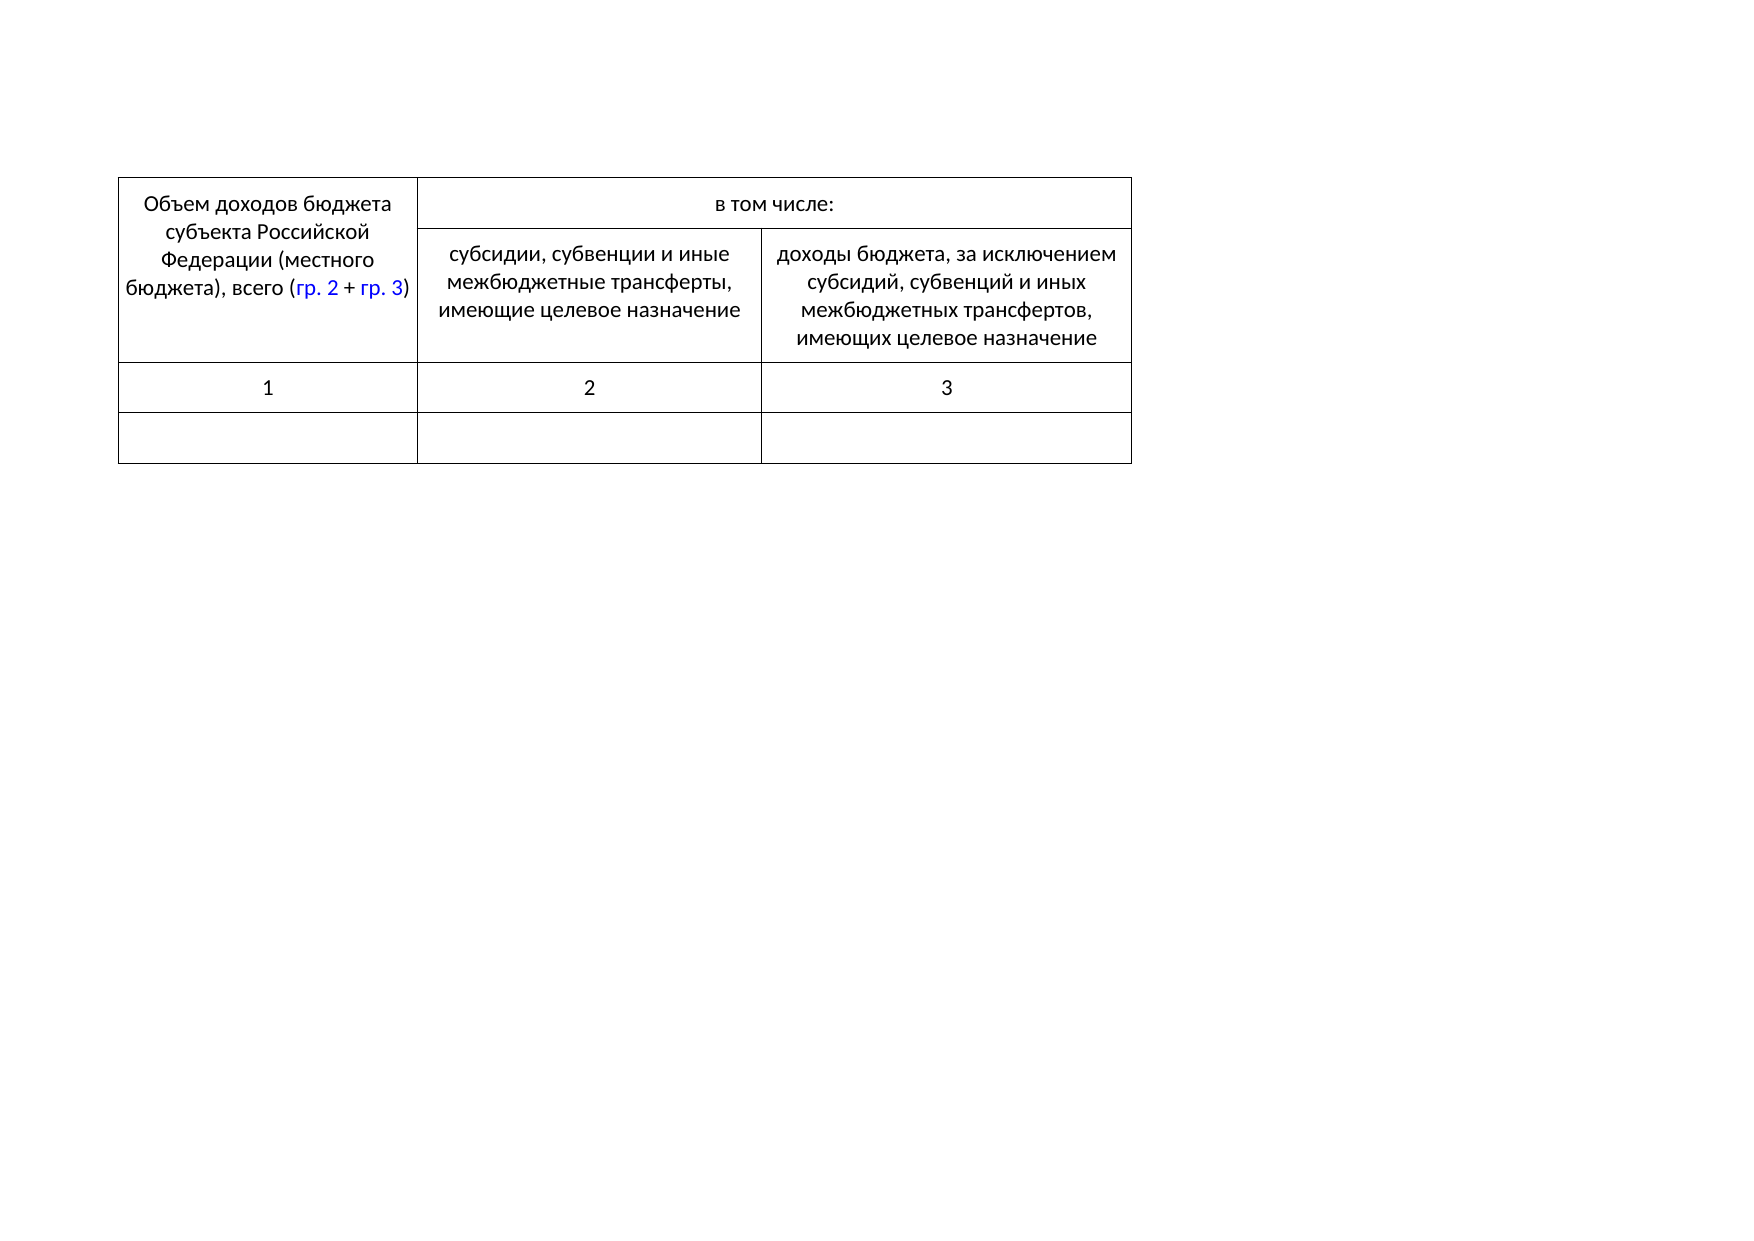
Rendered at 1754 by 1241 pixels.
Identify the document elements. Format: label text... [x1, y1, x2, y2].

table_cell [119, 413, 417, 462]
table_cell [762, 413, 1131, 462]
table_cell 3 [762, 363, 1131, 412]
table_cell 1 [119, 363, 417, 412]
table_cell субсидии, субвенции и иные межбюджетные трансферты, имеющие целевое назначение [418, 229, 761, 362]
table_header Объем доходов бюджета субъекта Российской Федерации (местного бюджета), всего (гр. 2 + гр. 3) [119, 178, 417, 362]
table_header в том числе: [418, 178, 1131, 227]
table_cell доходы бюджета, за исключением субсидий, субвенций и иных межбюджетных трансфертов, имеющих целевое назначение [762, 229, 1131, 362]
table_cell 2 [418, 363, 761, 412]
table_cell [418, 413, 761, 462]
